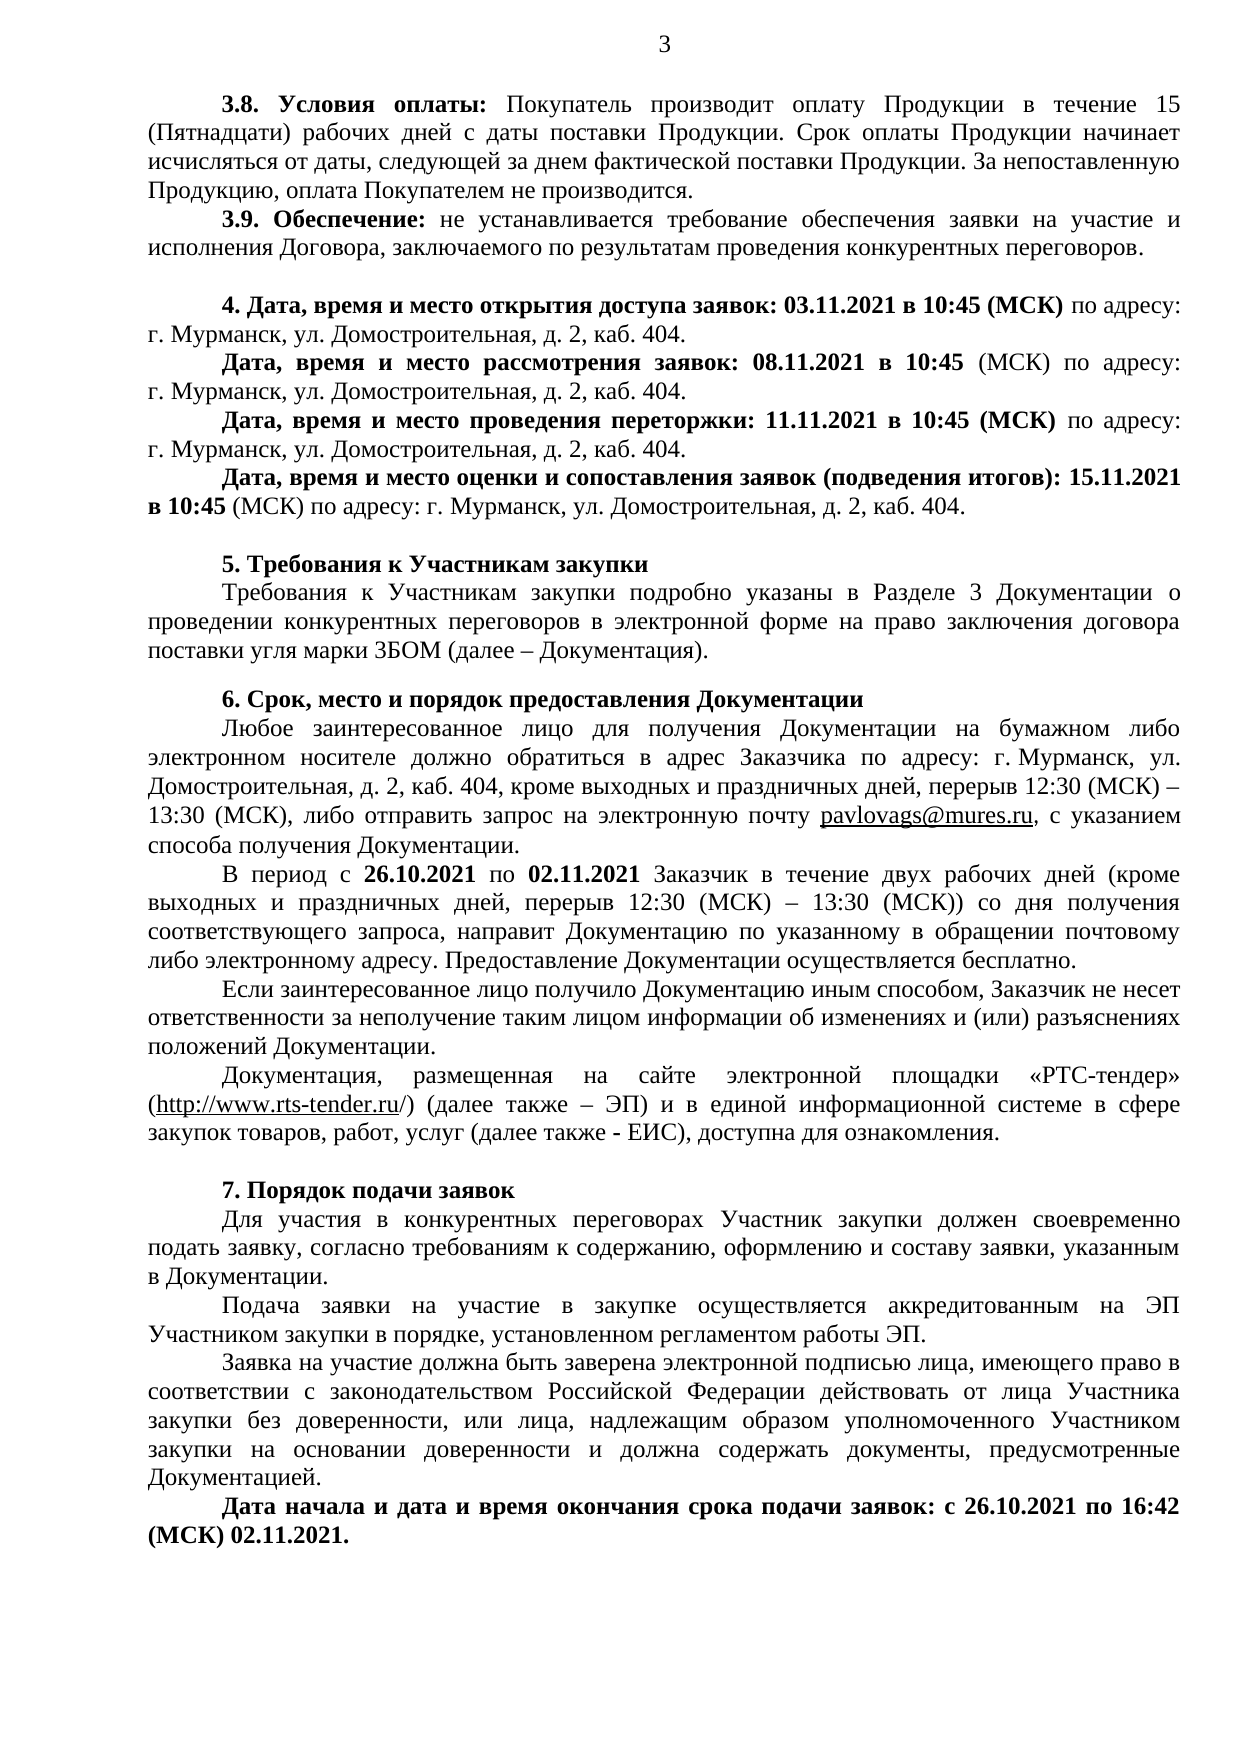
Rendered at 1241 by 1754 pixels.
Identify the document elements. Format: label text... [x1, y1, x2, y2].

text 5. Требования к Участникам закупки [148, 549, 1181, 577]
text Для участия в конкурентных переговорах Участник закупки должен своевременно подать заявку, согласно требованиям к содержанию, оформлению и составу заявки, указанным в Документации. [148, 1204, 1181, 1290]
text 4. Дата, время и место открытия доступа заявок: 03.11.2021 в 10:45 (МСК) по адресу: г. Мурманск, ул. Домостроительная, д. 2, каб. 404. [148, 290, 1181, 347]
text Если заинтересованное лицо получило Документацию иным способом, Заказчик не несет ответственности за неполучение таким лицом информации об изменениях и (или) разъяснениях положений Документации. [148, 974, 1181, 1060]
text Любое заинтересованное лицо для получения Документации на бумажном либо электронном носителе должно обратиться в адрес Заказчика по адресу: г. Мурманск, ул. Домостроительная, д. 2, каб. 404, кроме выходных и праздничных дней, перерыв 12:30 (МСК) – 13:30 (МСК), либо отправить запрос на электронную почту pavlovags@mures.ru, с указанием способа получения Документации. [148, 713, 1181, 859]
text В период с 26.10.2021 по 02.11.2021 Заказчик в течение двух рабочих дней (кроме выходных и праздничных дней, перерыв 12:30 (МСК) – 13:30 (МСК)) со дня получения соответствующего запроса, направит Документацию по указанному в обращении почтовому либо электронному адресу. Предоставление Документации осуществляется бесплатно. [148, 859, 1181, 974]
text 3.8. Условия оплаты: Покупатель производит оплату Продукции в течение 15 (Пятнадцати) рабочих дней с даты поставки Продукции. Срок оплаты Продукции начинает исчисляться от даты, следующей за днем фактической поставки Продукции. За непоставленную Продукцию, оплата Покупателем не производится. [148, 89, 1181, 204]
text Дата, время и место оценки и сопоставления заявок (подведения итогов): 15.11.2021 в 10:45 (МСК) по адресу: г. Мурманск, ул. Домостроительная, д. 2, каб. 404. [148, 462, 1181, 520]
text 7. Порядок подачи заявок [148, 1175, 1181, 1204]
text Дата начала и дата и время окончания срока подачи заявок: с 26.10.2021 по 16:42 (МСК) 02.11.2021. [148, 1491, 1181, 1549]
text Заявка на участие должна быть заверена электронной подписью лица, имеющего право в соответствии с законодательством Российской Федерации действовать от лица Участника закупки без доверенности, или лица, надлежащим образом уполномоченного Участником закупки на основании доверенности и должна содержать документы, предусмотренные Документацией. [148, 1347, 1181, 1491]
text 3.9. Обеспечение: не устанавливается требование обеспечения заявки на участие и исполнения Договора, заключаемого по результатам проведения конкурентных переговоров. [148, 204, 1181, 261]
text Дата, время и место проведения переторжки: 11.11.2021 в 10:45 (МСК) по адресу: г. Мурманск, ул. Домостроительная, д. 2, каб. 404. [148, 405, 1181, 462]
text Дата, время и место рассмотрения заявок: 08.11.2021 в 10:45 (МСК) по адресу: г. Мурманск, ул. Домостроительная, д. 2, каб. 404. [148, 347, 1181, 405]
text Документация, размещенная на сайте электронной площадки «РТС-тендер» (http://www.rts-tender.ru/) (далее также – ЭП) и в единой информационной системе в сфере закупок товаров, работ, услуг (далее также - ЕИС), доступна для ознакомления. [148, 1060, 1181, 1146]
text Требования к Участникам закупки подробно указаны в Разделе 3 Документации о проведении конкурентных переговоров в электронной форме на право заключения договора поставки угля марки 3БОМ (далее – Документация). [148, 577, 1181, 664]
text Подача заявки на участие в закупке осуществляется аккредитованным на ЭП Участником закупки в порядке, установленном регламентом работы ЭП. [148, 1290, 1181, 1347]
text 6. Срок, место и порядок предоставления Документации [148, 684, 1181, 713]
